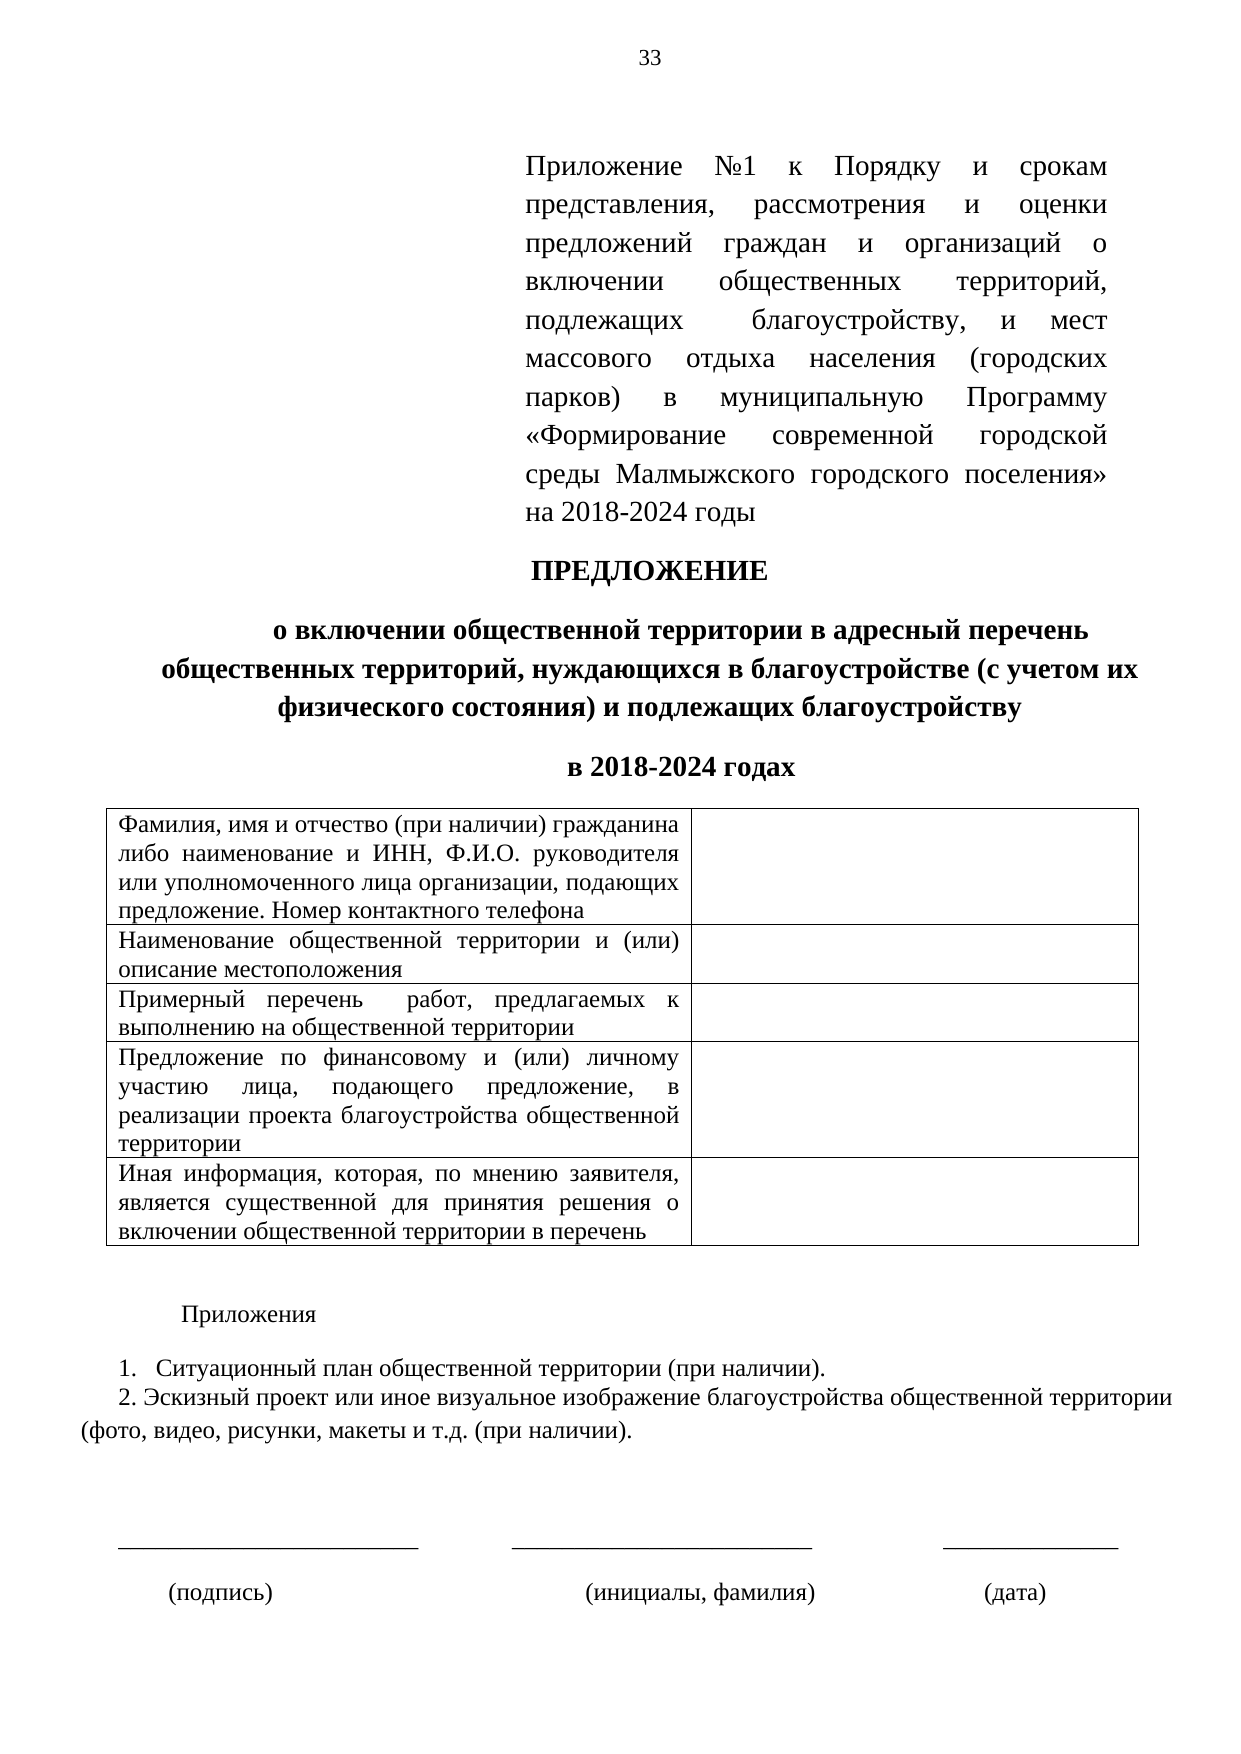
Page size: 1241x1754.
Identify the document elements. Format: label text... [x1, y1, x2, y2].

text 2. Эскизный проект или иное визуальное изображение благоустройства общественной территории (фото, видео, рисунки, макеты и т.д. (при наличии). [81, 1382, 1181, 1444]
table_cell Наименование общественной территории и (или) описание местоположения [107, 925, 691, 983]
table_cell [692, 1042, 1138, 1157]
text ПРЕДЛОЖЕНИЕ [118, 553, 1181, 586]
table_cell [692, 925, 1138, 983]
table_cell Иная информация, которая, по мнению заявителя, является существенной для принятия решения о включении общественной территории в перечень [107, 1158, 691, 1244]
text в 2018-2024 годах [118, 749, 1181, 782]
table_cell [692, 984, 1138, 1041]
text (подпись) (инициалы, фамилия) (дата) [118, 1577, 1181, 1605]
table_cell Предложение по финансовому и (или) личному участию лица, подающего предложение, в реализации проекта благоустройства общественной территории [107, 1042, 691, 1157]
table_cell [692, 1158, 1138, 1244]
table_header Фамилия, имя и отчество (при наличии) гражданина либо наименование и ИНН, Ф.И.О. руководителя или уполномоченного лица организации, подающих предложение. Номер контактного телефона [107, 809, 691, 924]
table_cell Примерный перечень работ, предлагаемых к выполнению на общественной территории [107, 984, 691, 1041]
table_header Приложение №1 к Порядку и срокам представления, рассмотрения и оценки предложений граждан и организаций о включении общественных территорий, подлежащих благоустройству, и мест массового отдыха населения (городских парков) в муниципальную Программу «Формирование современной городской среды Малмыжского городского поселения» на 2018-2024 годы [514, 148, 1119, 553]
table_header [692, 809, 1138, 924]
text Приложения [118, 1299, 1181, 1328]
text ________________________ ________________________ ______________ [118, 1523, 1181, 1551]
list Ситуационный план общественной территории (при наличии). [118, 1353, 1181, 1382]
text о включении общественной территории в адресный перечень общественных территорий, нуждающихся в благоустройстве (с учетом их физического состояния) и подлежащих благоустройству [118, 612, 1181, 723]
